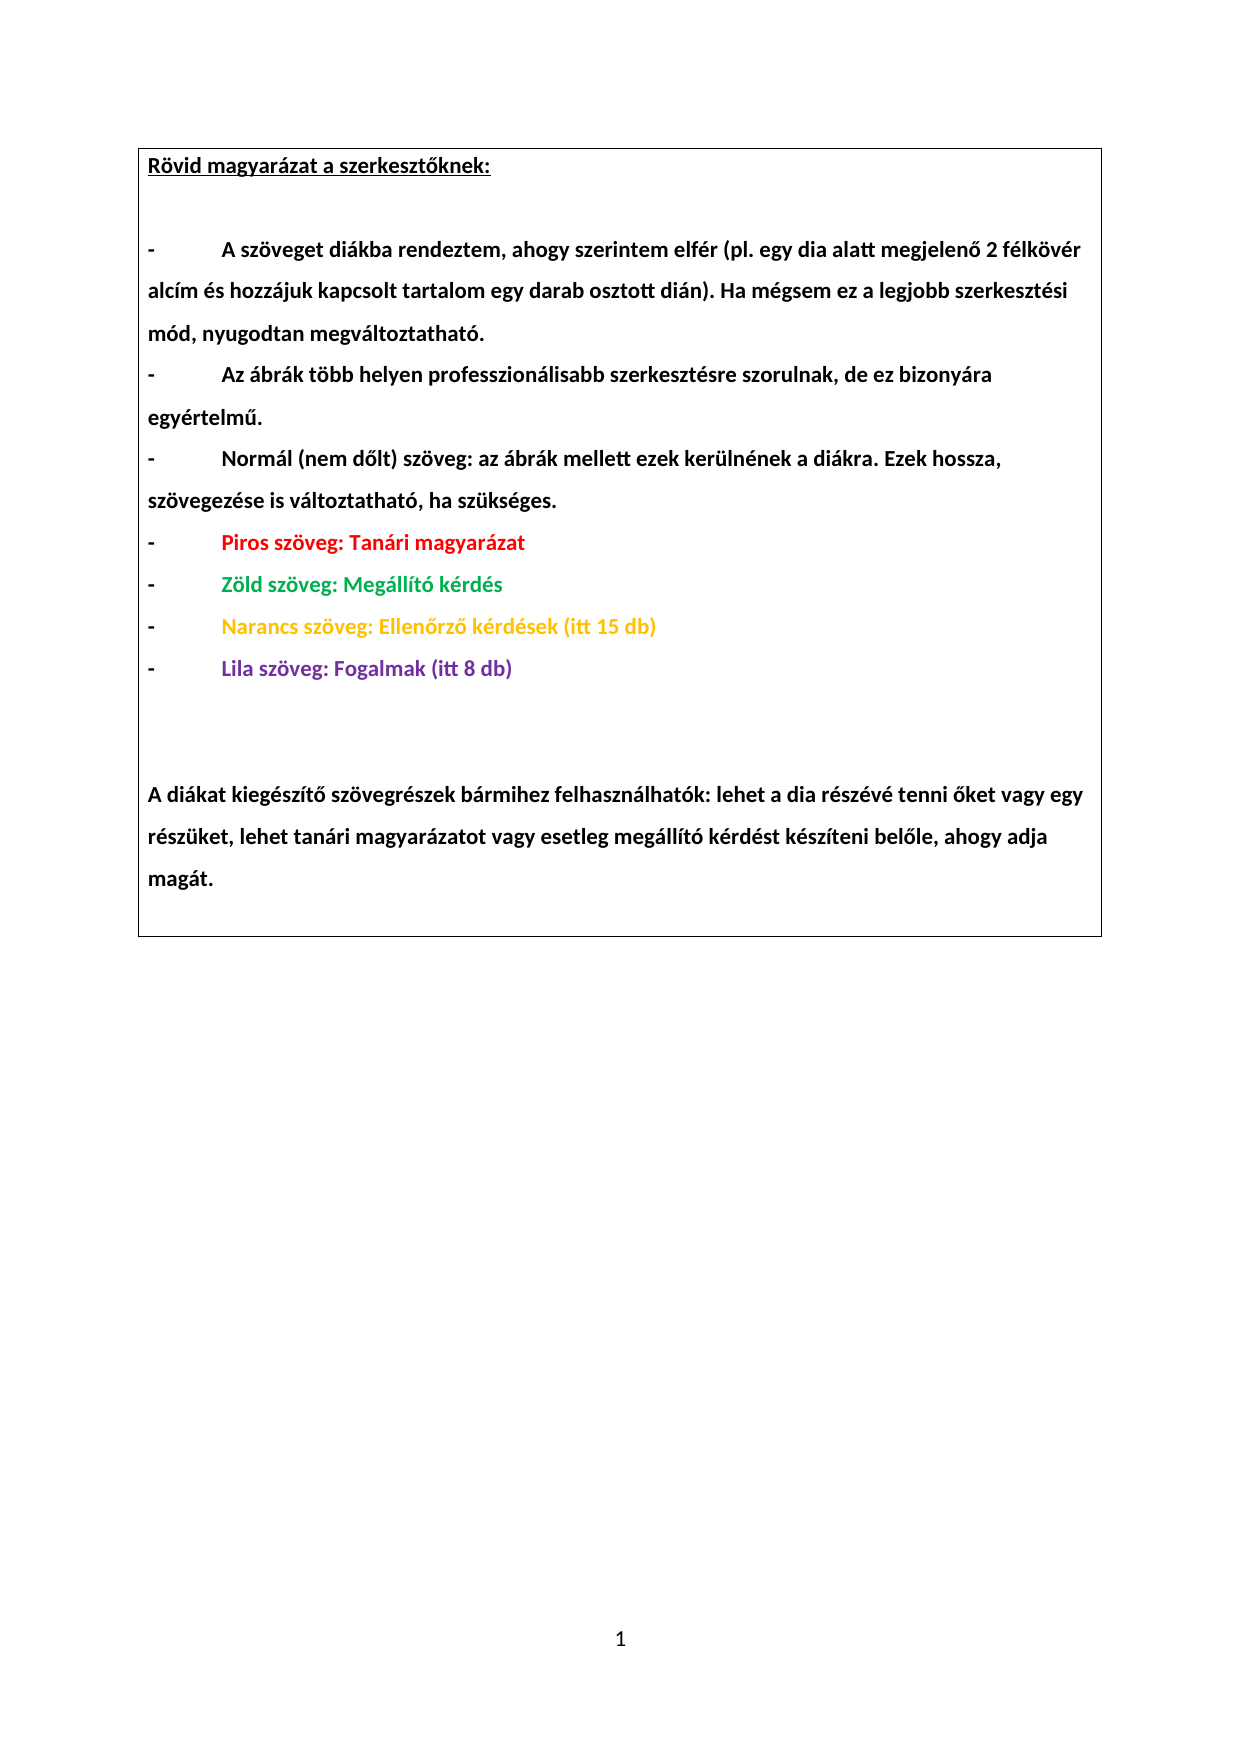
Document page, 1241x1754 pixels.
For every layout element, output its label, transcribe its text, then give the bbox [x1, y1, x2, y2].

text - Zöld szöveg: Megállító kérdés [139, 567, 1101, 598]
text - Lila szöveg: Fogalmak (itt 8 db) [139, 651, 1101, 682]
text - Narancs szöveg: Ellenőrző kérdések (itt 15 db) [139, 609, 1101, 641]
text A diákat kiegészítő szövegrészek bármihez felhasználhatók: lehet a dia részévé tenni őket vagy egy részüket, lehet tanári magyarázatot vagy esetleg megállító kérdést készíteni belőle, ahogy adja magát. [139, 777, 1101, 892]
text - Normál (nem dőlt) szöveg: az ábrák mellett ezek kerülnének a diákra. Ezek hossza, szövegezése is változtatható, ha szükséges. [139, 441, 1101, 514]
text - Az ábrák több helyen professzionálisabb szerkesztésre szorulnak, de ez bizonyára egyértelmű. [139, 357, 1101, 431]
text - Piros szöveg: Tanári magyarázat [139, 525, 1101, 557]
text - A szöveget diákba rendeztem, ahogy szerintem elfér (pl. egy dia alatt megjelenő 2 félkövér alcím és hozzájuk kapcsolt tartalom egy darab osztott dián). Ha mégsem ez a legjobb szerkesztési mód, nyugodtan megváltoztatható. [139, 232, 1101, 347]
text Rövid magyarázat a szerkesztőknek: [139, 149, 1101, 179]
